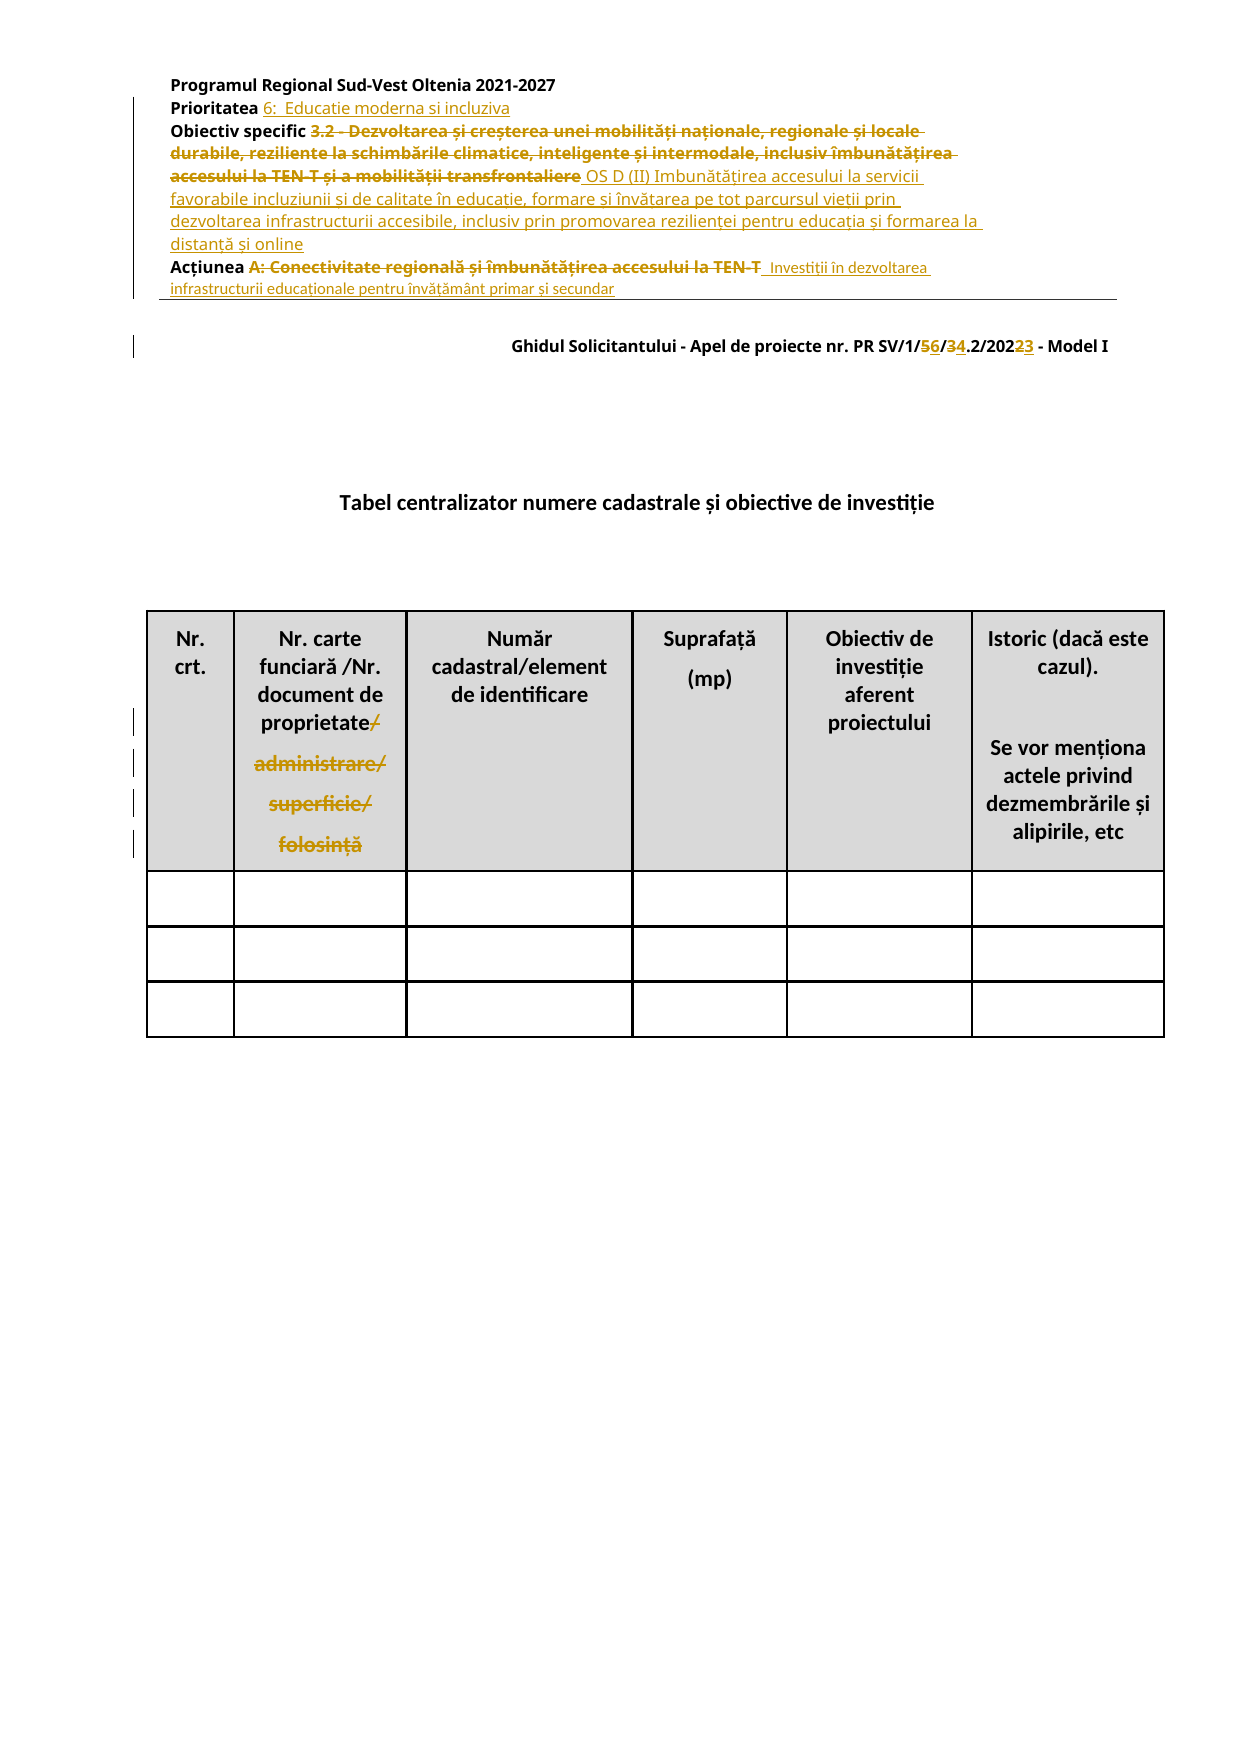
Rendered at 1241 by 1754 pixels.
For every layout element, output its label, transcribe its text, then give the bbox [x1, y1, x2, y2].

table_header Istoric (dacă este cazul). Se vor menţiona actele privind dezmembrările şi alipirile, etc [973, 612, 1163, 870]
table_cell [148, 983, 233, 1036]
table_cell [973, 928, 1163, 980]
table_cell [634, 983, 786, 1036]
table_cell [788, 872, 971, 925]
table_cell [634, 872, 786, 925]
table_header Suprafaţă (mp) [634, 612, 786, 870]
table_cell [408, 872, 631, 925]
table_cell [788, 983, 971, 1036]
list Tabel centralizator numere cadastrale şi obiective de investiţie [148, 488, 1122, 516]
table_cell [973, 983, 1163, 1036]
table_cell [973, 872, 1163, 925]
table_cell [408, 928, 631, 980]
table_cell [148, 928, 233, 980]
table_header Număr cadastral/element de identificare [408, 612, 631, 870]
table_cell [148, 872, 233, 925]
table_cell [235, 983, 405, 1036]
table_header Obiectiv de investiţie aferent proiectului [788, 612, 971, 870]
table_header Nr. carte funciară /Nr. document de proprietate [235, 612, 405, 870]
table_cell [634, 928, 786, 980]
table_cell [788, 928, 971, 980]
table_cell [408, 983, 631, 1036]
table_cell [235, 872, 405, 925]
table_header Nr. crt. [148, 612, 233, 870]
table_cell [235, 928, 405, 980]
